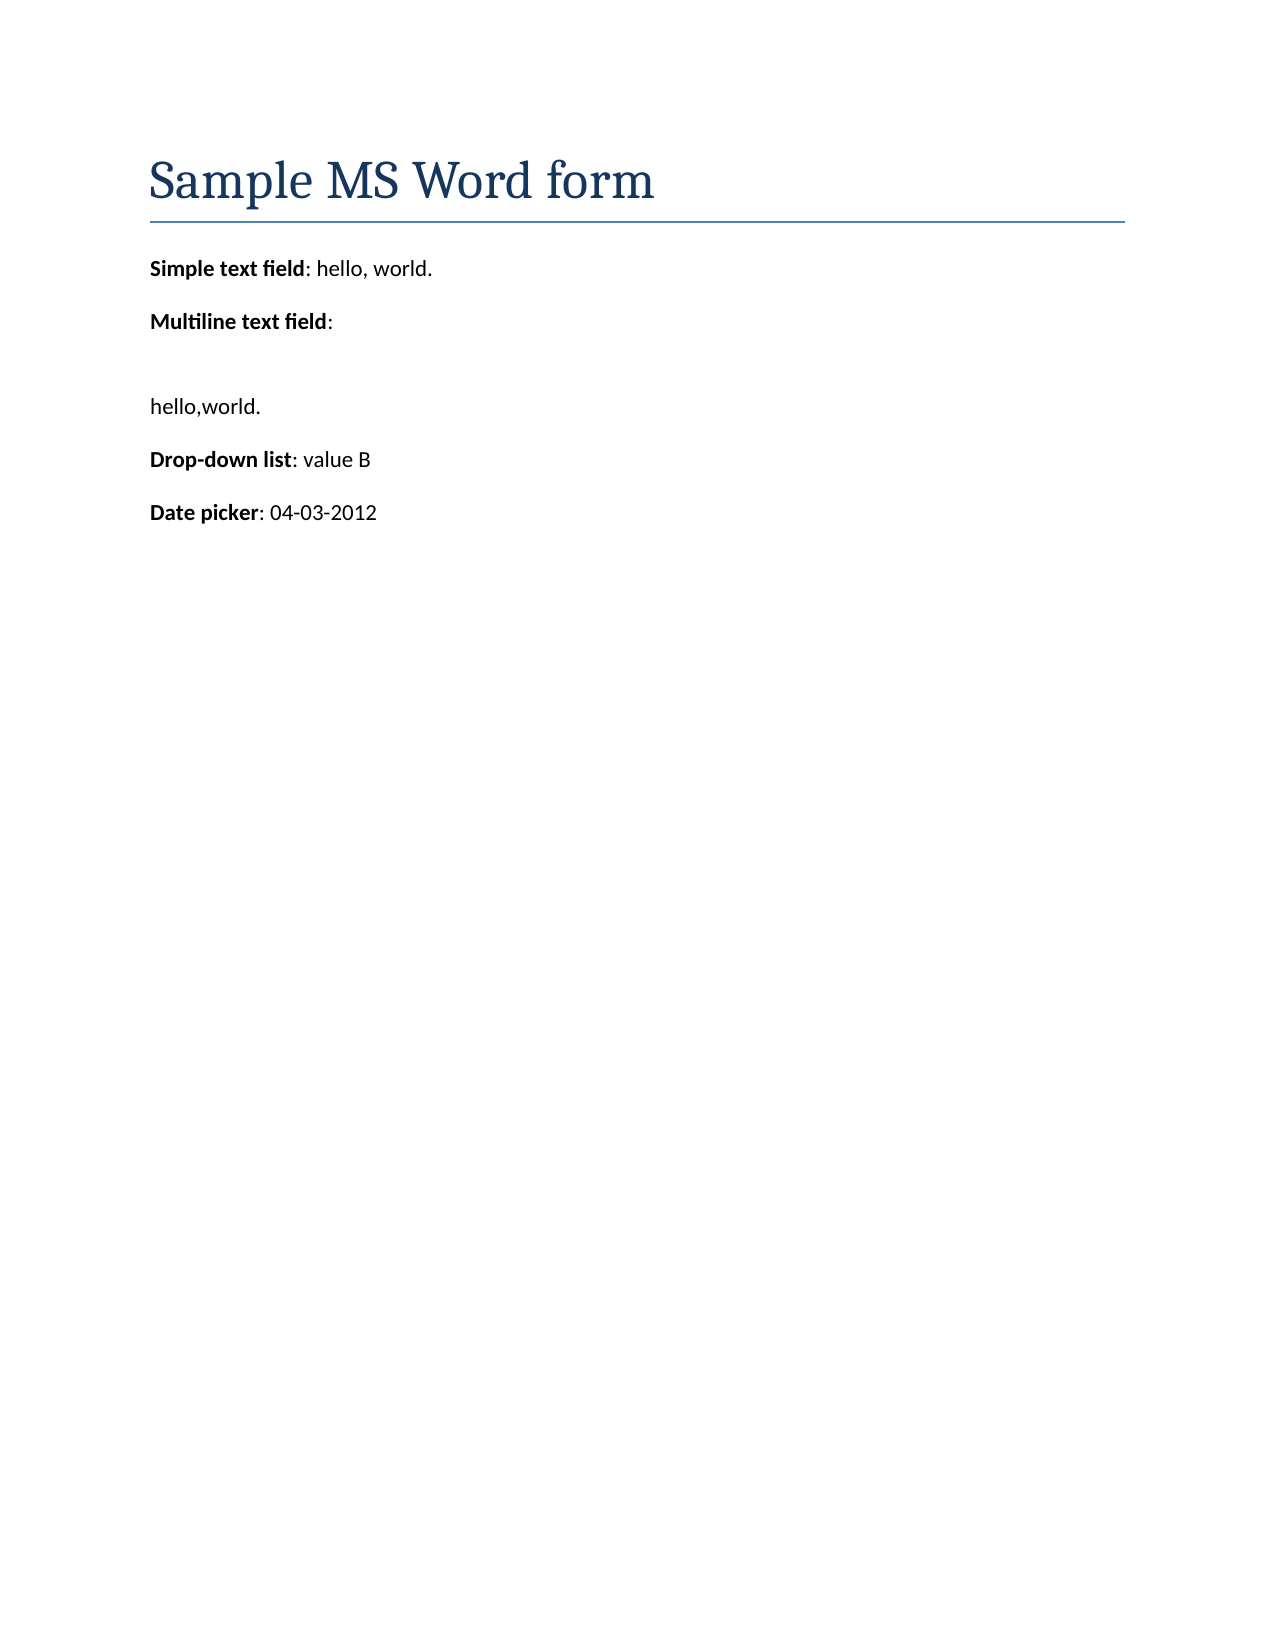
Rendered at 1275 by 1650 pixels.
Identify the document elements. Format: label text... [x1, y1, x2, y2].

text Simple text field: [150, 254, 1125, 282]
text Date picker: [150, 498, 1125, 526]
text Drop-down list: [150, 445, 1125, 473]
text Multiline text field: [150, 307, 1125, 335]
title Sample MS Word form [150, 150, 1125, 221]
